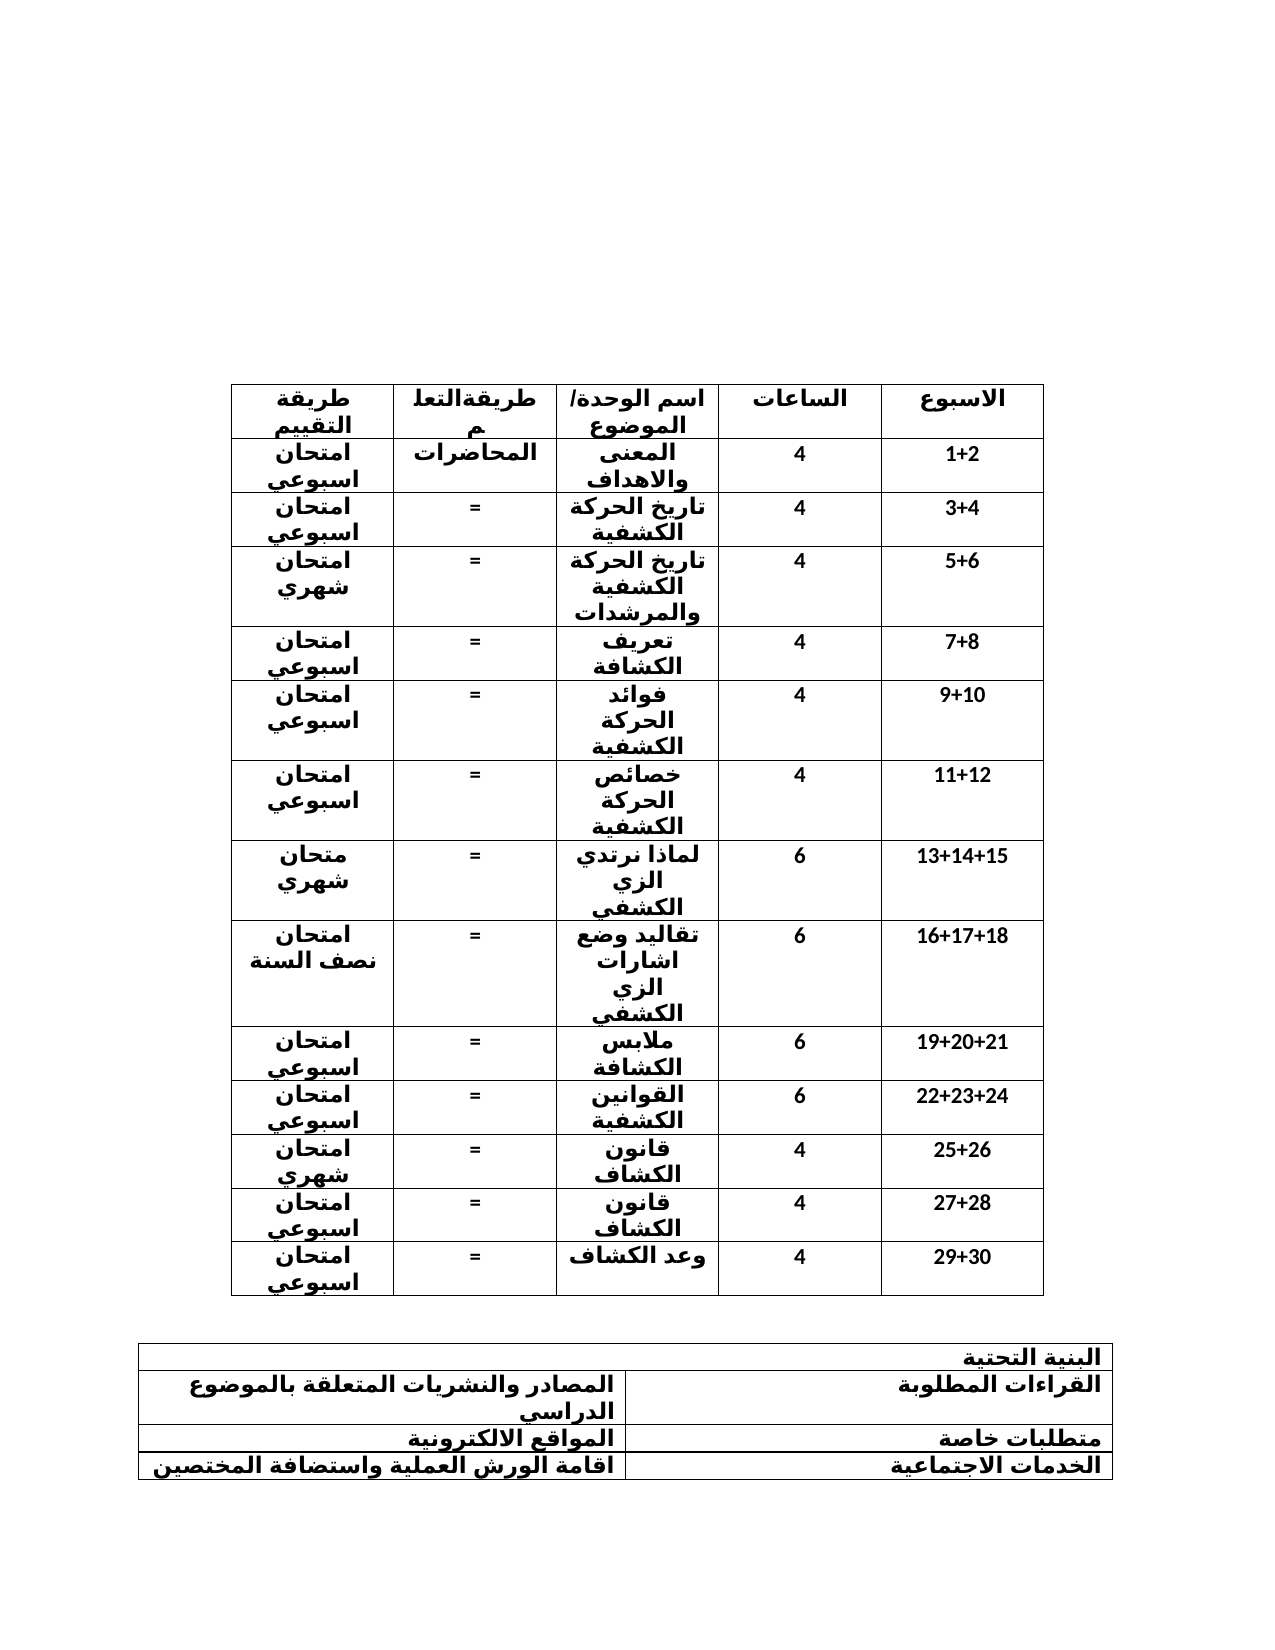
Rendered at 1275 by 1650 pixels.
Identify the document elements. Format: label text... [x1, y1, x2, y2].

table_header البنية التحتية [139, 1344, 1112, 1370]
table_cell امتحان شهري [232, 547, 393, 626]
table_cell 19+20+21 [882, 1027, 1043, 1080]
table_header طريقةالتعلم [394, 385, 556, 438]
table_cell 6 [719, 1081, 881, 1134]
table_cell 6 [719, 921, 881, 1026]
table_cell المحاضرات [394, 439, 556, 492]
table_cell = [394, 681, 556, 759]
table_cell امتحان اسبوعي [232, 1081, 393, 1134]
table_cell 4 [719, 1189, 881, 1241]
table_cell 4 [719, 627, 881, 679]
table_cell المصادر والنشريات المتعلقة بالموضوع الدراسي [139, 1371, 625, 1424]
table_cell 6 [719, 1027, 881, 1080]
table_cell تقاليد وضع اشارات الزي الكشفي [557, 921, 718, 1026]
table_cell القوانين الكشفية [557, 1081, 718, 1134]
table_cell 4 [719, 493, 881, 546]
table_cell = [394, 493, 556, 546]
table_cell متحان شهري [232, 841, 393, 920]
table_cell 4 [719, 1135, 881, 1187]
table_header اسم الوحدة/ الموضوع [557, 385, 718, 438]
table_cell 9+10 [882, 681, 1043, 759]
table_cell امتحان شهري [232, 1135, 393, 1187]
table_cell = [394, 841, 556, 920]
table_header الساعات [719, 385, 881, 438]
table_cell 4 [719, 1242, 881, 1295]
table_cell 4 [719, 681, 881, 759]
table_cell = [394, 547, 556, 626]
table_cell ملابس الكشافة [557, 1027, 718, 1080]
table_cell 4 [719, 761, 881, 840]
table_cell 5+6 [882, 547, 1043, 626]
table_cell قانون الكشاف [557, 1135, 718, 1187]
table_cell لماذا نرتدي الزي الكشفي [557, 841, 718, 920]
table_cell = [394, 921, 556, 1026]
table_cell امتحان اسبوعي [232, 681, 393, 759]
table_cell قانون الكشاف [557, 1189, 718, 1241]
table_cell 16+17+18 [882, 921, 1043, 1026]
table_cell 22+23+24 [882, 1081, 1043, 1134]
table_cell 1+2 [882, 439, 1043, 492]
table_cell 27+28 [882, 1189, 1043, 1241]
table_cell 4 [719, 547, 881, 626]
table_cell امتحان اسبوعي [232, 627, 393, 679]
table_cell = [394, 1135, 556, 1187]
table_cell تاريخ الحركة الكشفية [557, 493, 718, 546]
table_cell 25+26 [882, 1135, 1043, 1187]
table_cell القراءات المطلوبة [626, 1371, 1112, 1424]
table_cell امتحان اسبوعي [232, 761, 393, 840]
table_cell 29+30 [882, 1242, 1043, 1295]
table_cell 6 [719, 841, 881, 920]
table_cell 7+8 [882, 627, 1043, 679]
table_cell امتحان اسبوعي [232, 1242, 393, 1295]
table_cell امتحان اسبوعي [232, 439, 393, 492]
table_cell = [394, 1027, 556, 1080]
table_cell 3+4 [882, 493, 1043, 546]
table_cell = [394, 1081, 556, 1134]
table_cell امتحان اسبوعي [232, 493, 393, 546]
table_cell = [394, 1189, 556, 1241]
table_cell = [394, 627, 556, 679]
table_cell فوائد الحركة الكشفية [557, 681, 718, 759]
table_cell المعنى والاهداف [557, 439, 718, 492]
table_cell 4 [719, 439, 881, 492]
table_header طريقة التقييم [232, 385, 393, 438]
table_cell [139, 1453, 625, 1479]
table_header الاسبوع [882, 385, 1043, 438]
table_cell خصائص الحركة الكشفية [557, 761, 718, 840]
table_cell امتحان اسبوعي [232, 1189, 393, 1241]
table_cell امتحان اسبوعي [232, 1027, 393, 1080]
table_cell الخدمات الاجتماعية [626, 1453, 1112, 1479]
table_cell وعد الكشاف [557, 1242, 718, 1295]
table_cell 11+12 [882, 761, 1043, 840]
table_cell = [394, 1242, 556, 1295]
table_cell 13+14+15 [882, 841, 1043, 920]
table_cell = [394, 761, 556, 840]
table_cell تاريخ الحركة الكشفية والمرشدات [557, 547, 718, 626]
table_cell امتحان نصف السنة [232, 921, 393, 1026]
table_cell تعريف الكشافة [557, 627, 718, 679]
table_cell المواقع الالكترونية [139, 1425, 625, 1451]
table_cell متطلبات خاصة [626, 1425, 1112, 1451]
